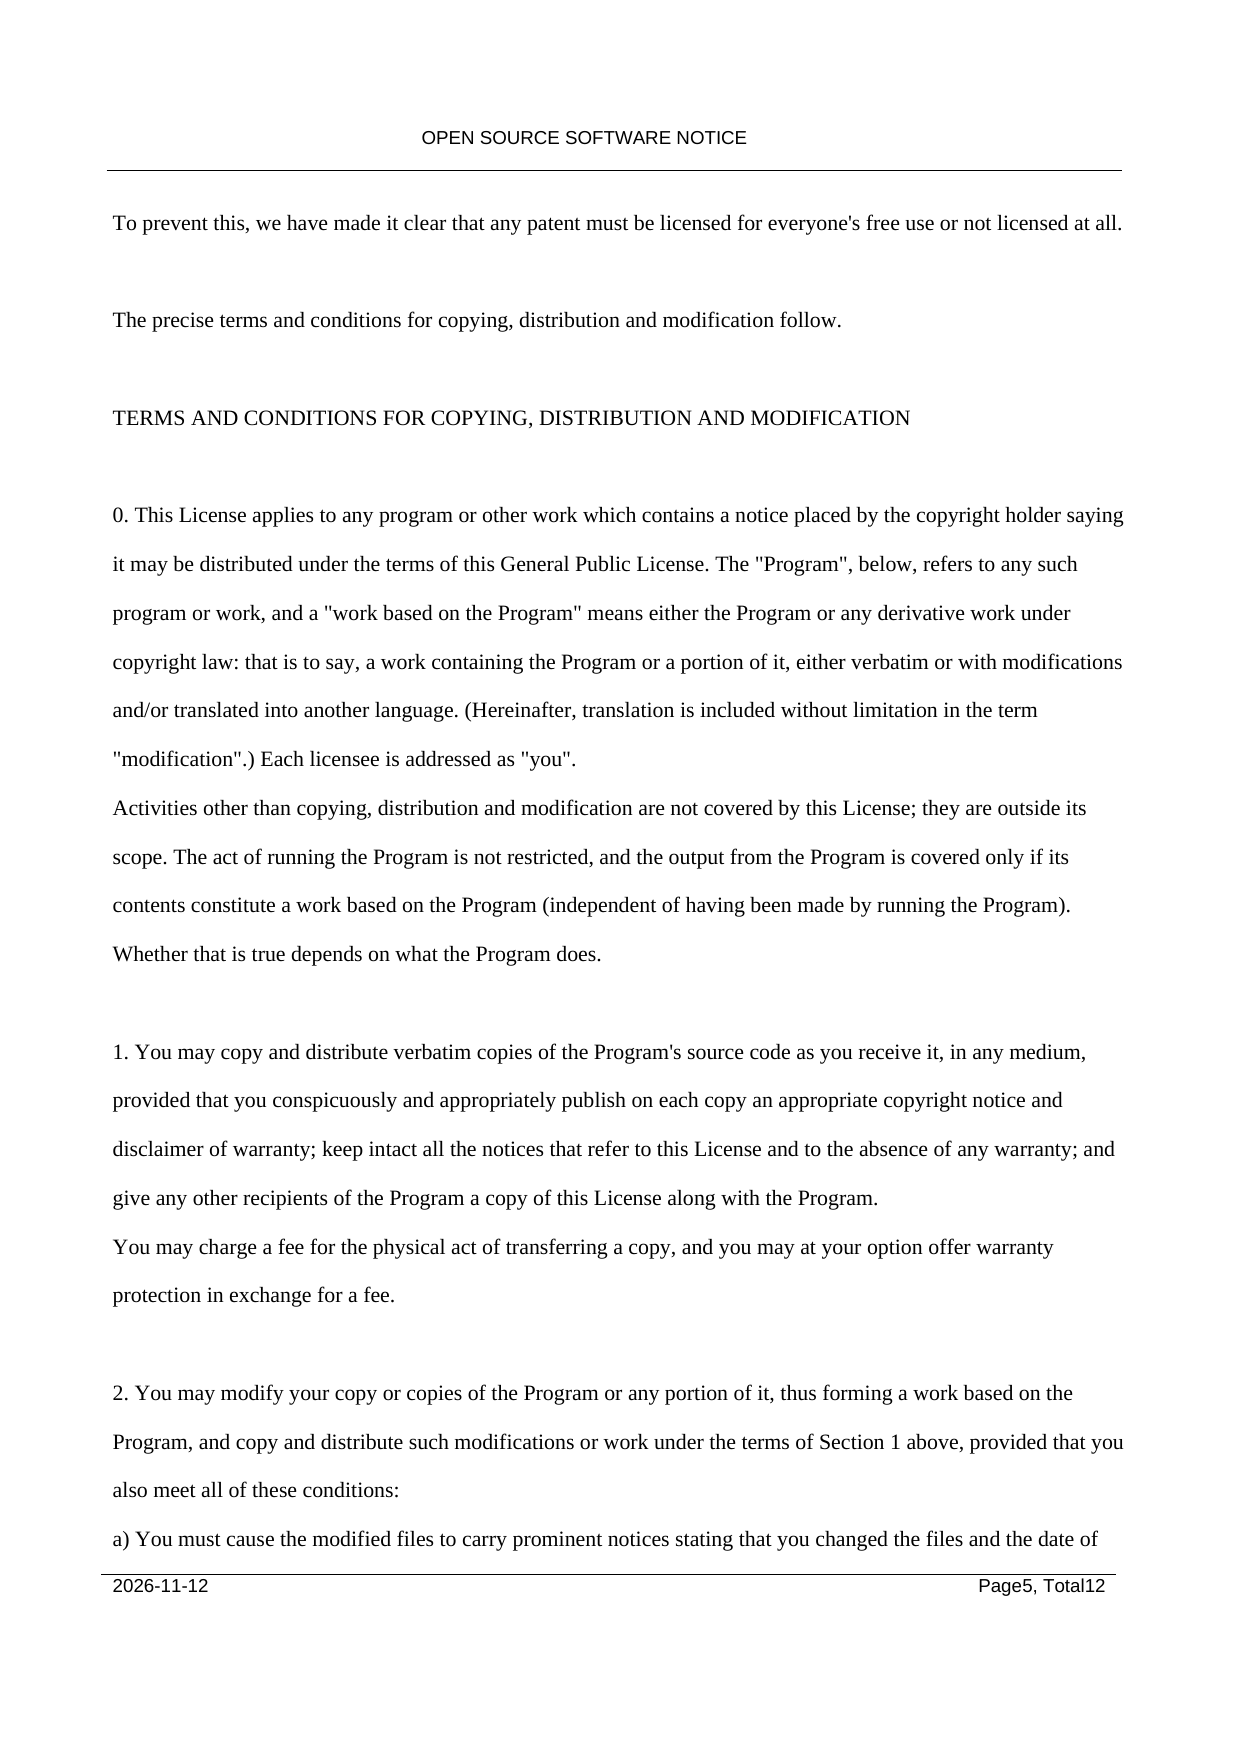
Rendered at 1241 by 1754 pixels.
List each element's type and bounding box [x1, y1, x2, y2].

text [112, 206, 1128, 1555]
